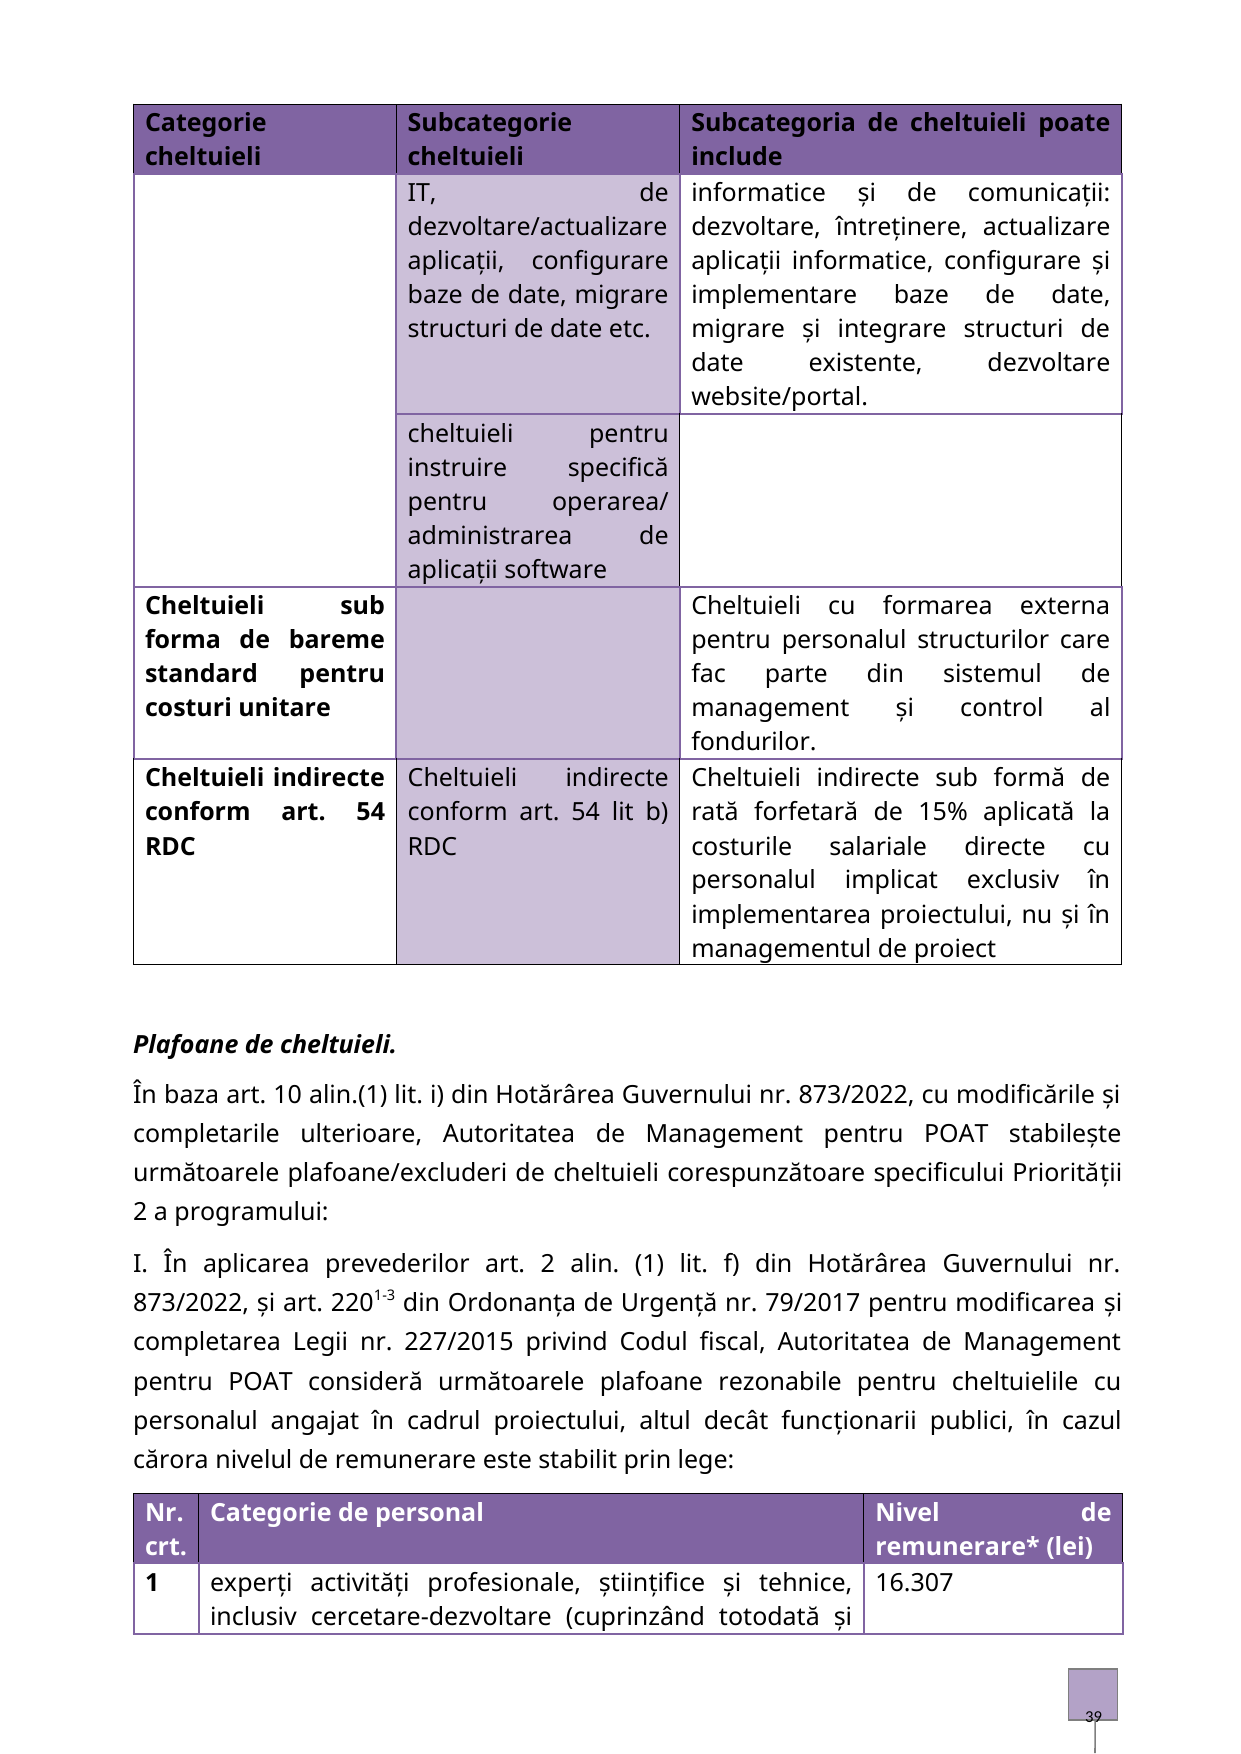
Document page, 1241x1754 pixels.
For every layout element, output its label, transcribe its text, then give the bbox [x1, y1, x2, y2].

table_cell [397, 175, 679, 413]
table_cell 16.307 [865, 1564, 1122, 1632]
table_header Nr. crt. [134, 1494, 198, 1562]
text I. În aplicarea prevederilor art. 2 alin. (1) lit. f) din Hotărârea Guvernului nr. 873/2022, şi art. 2201-3 din Ordonanţa de Urgenţă nr. 79/2017 pentru modificarea şi completarea Legii nr. 227/2015 privind Codul fiscal, Autoritatea de Management pentru POAT consideră următoarele plafoane rezonabile pentru cheltuielile cu personalul angajat în cadrul proiectului, altul decât funcționarii publici, în cazul cărora nivelul de remunerare este stabilit prin lege: [133, 1246, 1122, 1476]
text Plafoane de cheltuieli. [133, 1027, 1122, 1061]
table_cell cheltuieli pentru instruire specifică pentru operarea/ administrarea de aplicații software [397, 415, 679, 586]
table_cell Cheltuieli indirecte sub formă de rată forfetară de 15% aplicată la costurile salariale directe cu personalul implicat exclusiv în implementarea proiectului, nu și în managementul de proiect [680, 760, 1121, 964]
table_header Subcategoria de cheltuieli poate include [680, 105, 1121, 173]
table_header Subcategorie cheltuieli [397, 105, 679, 173]
table_cell Cheltuieli sub forma de bareme standard pentru costuri unitare [135, 588, 395, 758]
table_header Categorie de personal [199, 1494, 863, 1562]
table_cell Cheltuieli indirecte conform art. 54 RDC [134, 760, 396, 964]
table_cell Cheltuieli indirecte conform art. 54 lit b) RDC [397, 760, 679, 964]
table_cell Cheltuieli cu formarea externa pentru personalul structurilor care fac parte din sistemul de management și control al fondurilor. [681, 588, 1121, 758]
table_header Nivel de remunerare* (lei) [864, 1494, 1122, 1562]
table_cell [200, 1564, 863, 1632]
table_cell 1 [135, 1564, 198, 1632]
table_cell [681, 175, 1121, 413]
table_cell [397, 588, 679, 758]
table_cell [680, 415, 1121, 586]
table_header Categorie cheltuieli [134, 105, 396, 173]
text În baza art. 10 alin.(1) lit. i) din Hotărârea Guvernului nr. 873/2022, cu modificările și completarile ulterioare, Autoritatea de Management pentru POAT stabilește următoarele plafoane/excluderi de cheltuieli corespunzătoare specificului Priorității 2 a programului: [133, 1076, 1122, 1228]
